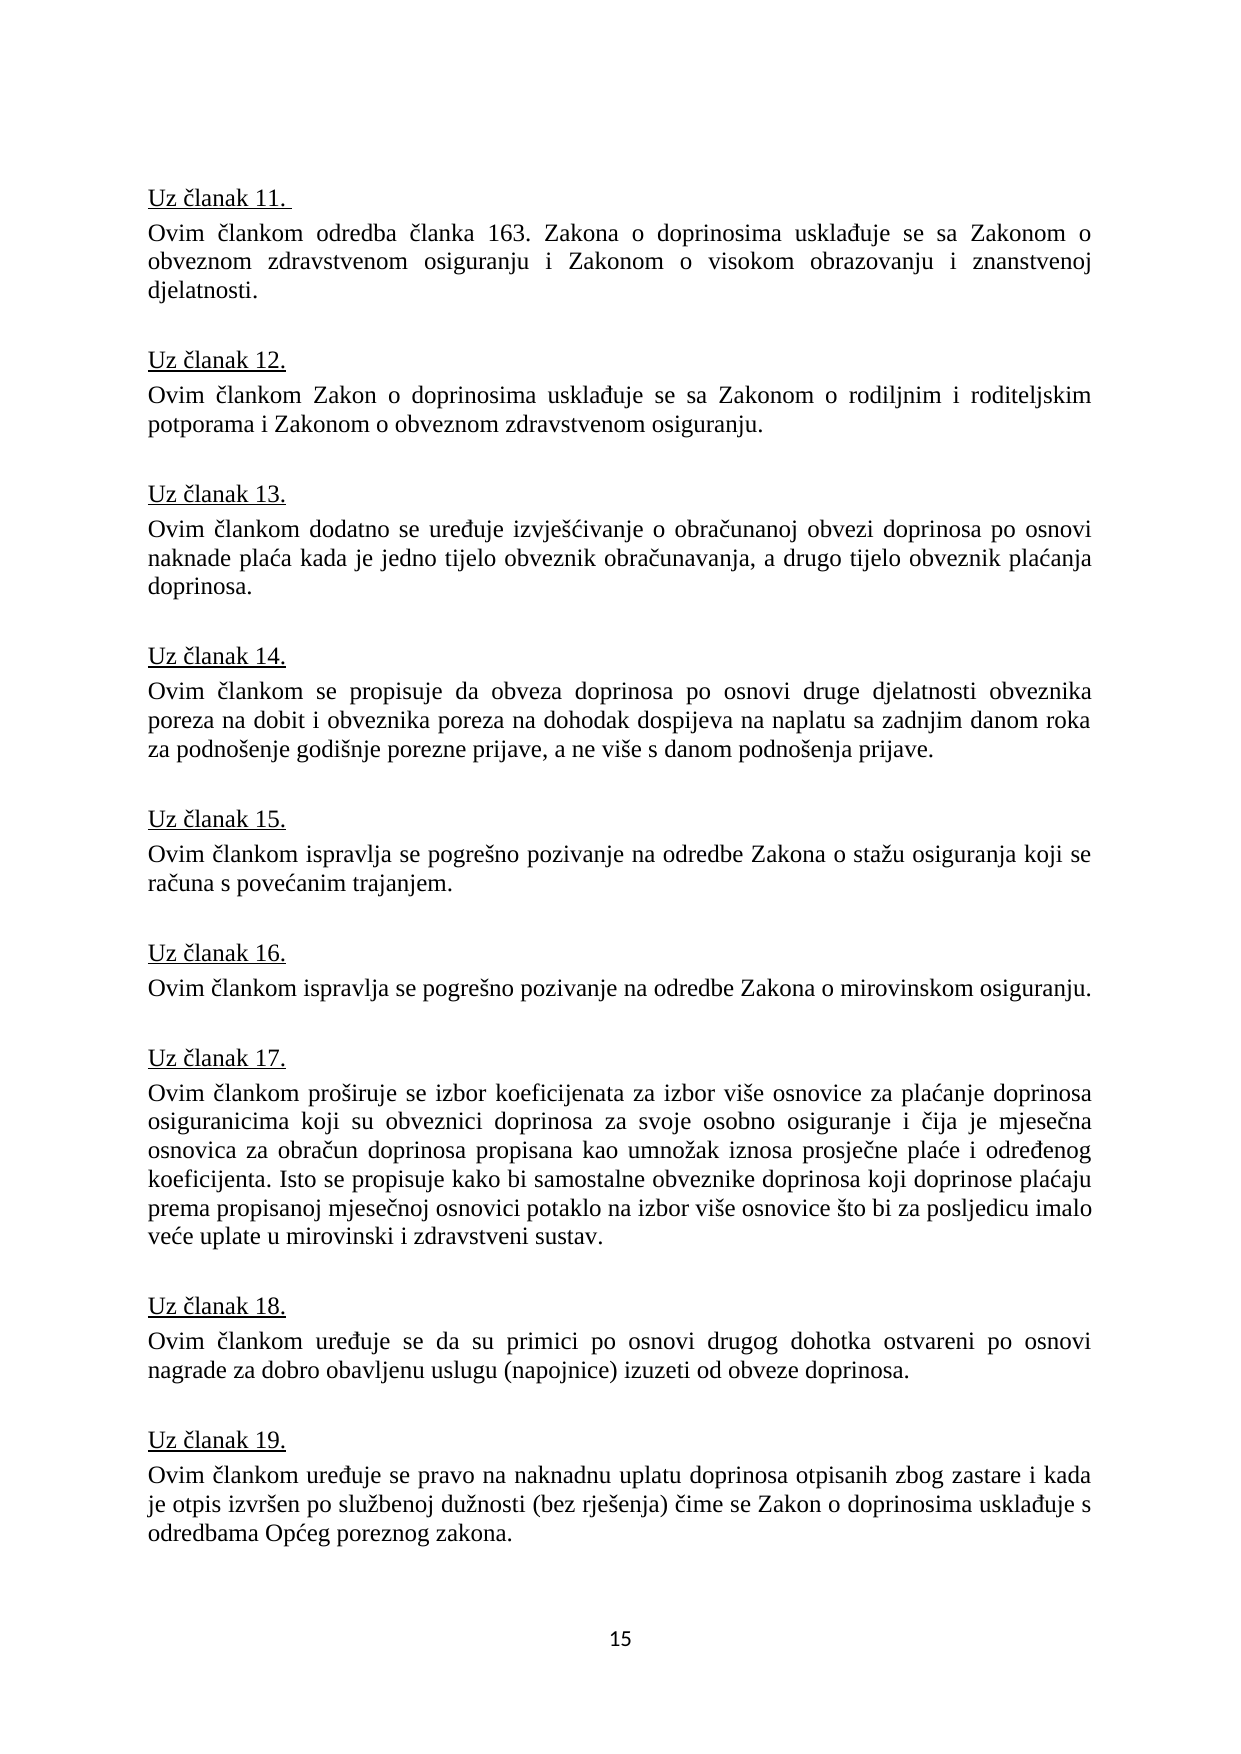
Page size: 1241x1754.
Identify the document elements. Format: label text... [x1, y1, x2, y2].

text Ovim člankom odredba članka 163. Zakona o doprinosima usklađuje se sa Zakonom o obveznom zdravstvenom osiguranju i Zakonom o visokom obrazovanju i znanstvenoj djelatnosti. [148, 218, 1093, 304]
text Ovim člankom proširuje se izbor koeficijenata za izbor više osnovice za plaćanje doprinosa osiguranicima koji su obveznici doprinosa za svoje osobno osiguranje i čija je mjesečna osnovica za obračun doprinosa propisana kao umnožak iznosa prosječne plaće i određenog koeficijenta. Isto se propisuje kako bi samostalne obveznike doprinosa koji doprinose plaćaju prema propisanoj mjesečnoj osnovici potaklo na izbor više osnovice što bi za posljedicu imalo veće uplate u mirovinski i zdravstveni sustav. [148, 1078, 1093, 1250]
text Uz članak 14. [148, 641, 1093, 670]
text Ovim člankom Zakon o doprinosima usklađuje se sa Zakonom o rodiljnim i roditeljskim potporama i Zakonom o obveznom zdravstvenom osiguranju. [148, 380, 1093, 438]
text Uz članak 15. [148, 804, 1093, 833]
text Ovim člankom se propisuje da obveza doprinosa po osnovi druge djelatnosti obveznika poreza na dobit i obveznika poreza na dohodak dospijeva na naplatu sa zadnjim danom roka za podnošenje godišnje porezne prijave, a ne više s danom podnošenja prijave. [148, 676, 1093, 763]
text Uz članak 12. [148, 345, 1093, 374]
text Uz članak 17. [148, 1043, 1093, 1071]
text Uz članak 19. [148, 1425, 1093, 1454]
text Ovim člankom ispravlja se pogrešno pozivanje na odredbe Zakona o mirovinskom osiguranju. [148, 973, 1093, 1001]
text Ovim člankom uređuje se da su primici po osnovi drugog dohotka ostvareni po osnovi nagrade za dobro obavljenu uslugu (napojnice) izuzeti od obveze doprinosa. [148, 1326, 1093, 1384]
text Uz članak 11. [148, 183, 1093, 211]
text Ovim člankom dodatno se uređuje izvješćivanje o obračunanoj obvezi doprinosa po osnovi naknade plaća kada je jedno tijelo obveznik obračunavanja, a drugo tijelo obveznik plaćanja doprinosa. [148, 514, 1093, 600]
text Uz članak 13. [148, 479, 1093, 508]
text Uz članak 16. [148, 938, 1093, 966]
text Uz članak 18. [148, 1291, 1093, 1320]
text Ovim člankom uređuje se pravo na naknadnu uplatu doprinosa otpisanih zbog zastare i kada je otpis izvršen po službenoj dužnosti (bez rješenja) čime se Zakon o doprinosima usklađuje s odredbama Općeg poreznog zakona. [148, 1460, 1093, 1546]
text Ovim člankom ispravlja se pogrešno pozivanje na odredbe Zakona o stažu osiguranja koji se računa s povećanim trajanjem. [148, 839, 1093, 896]
